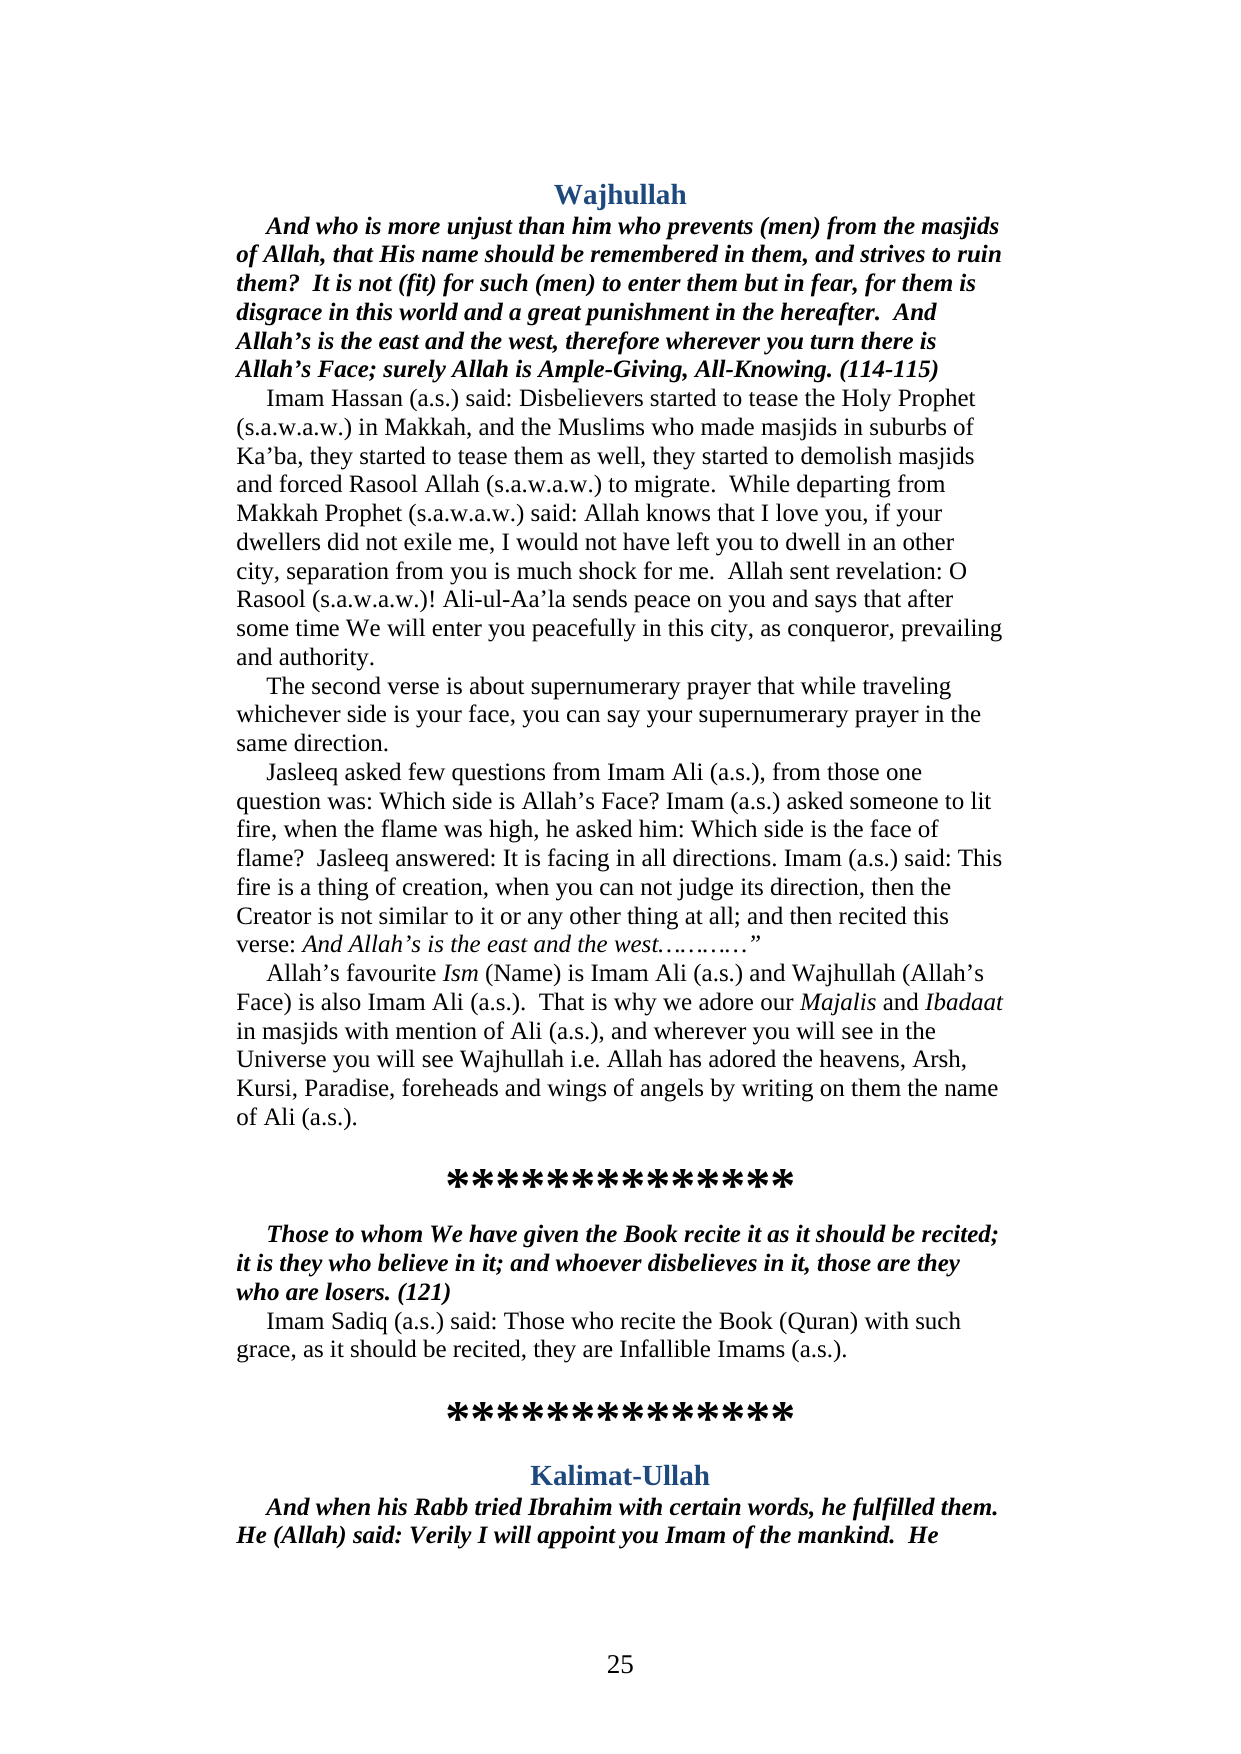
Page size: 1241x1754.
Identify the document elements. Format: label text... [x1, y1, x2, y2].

text ************** [236, 1388, 1004, 1446]
text Imam Hassan (a.s.) said: Disbelievers started to tease the Holy Prophet (s.a.w.a.w.) in Makkah, and the Muslims who made masjids in suburbs of Ka’ba, they started to tease them as well, they started to demolish masjids and forced Rasool Allah (s.a.w.a.w.) to migrate. While departing from Makkah Prophet (s.a.w.a.w.) said: Allah knows that I love you, if your dwellers did not exile me, I would not have left you to dwell in an other city, separation from you is much shock for me. Allah sent revelation: O Rasool (s.a.w.a.w.)! Ali-ul-Aa’la sends peace on you and says that after some time We will enter you peacefully in this city, as conqueror, prevailing and authority. [236, 383, 1004, 671]
subtitle Kalimat-Ullah [236, 1458, 1004, 1492]
subtitle Wajhullah [236, 177, 1004, 211]
text Jasleeq asked few questions from Imam Ali (a.s.), from those one question was: Which side is Allah’s Face? Imam (a.s.) asked someone to lit fire, when the flame was high, he asked him: Which side is the face of flame? Jasleeq answered: It is facing in all directions. Imam (a.s.) said: This fire is a thing of creation, when you can not judge its direction, then the Creator is not similar to it or any other thing at all; and then recited this verse: And Allah’s is the east and the west…………” [236, 757, 1004, 958]
text Allah’s favourite Ism (Name) is Imam Ali (a.s.) and Wajhullah (Allah’s Face) is also Imam Ali (a.s.). That is why we adore our Majalis and Ibadaat in masjids with mention of Ali (a.s.), and wherever you will see in the Universe you will see Wajhullah i.e. Allah has adored the heavens, Arsh, Kursi, Paradise, foreheads and wings of angels by writing on them the name of Ali (a.s.). [236, 958, 1004, 1131]
text ************** [236, 1156, 1004, 1213]
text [236, 1492, 1004, 1549]
text Those to whom We have given the Book recite it as it should be recited; it is they who believe in it; and whoever disbelieves in it, those are they who are losers. (121) [236, 1219, 1004, 1306]
text Imam Sadiq (a.s.) said: Those who recite the Book (Quran) with such grace, as it should be recited, they are Infallible Imams (a.s.). [236, 1306, 1004, 1363]
text The second verse is about supernumerary prayer that while traveling whichever side is your face, you can say your supernumerary prayer in the same direction. [236, 671, 1004, 757]
text And who is more unjust than him who prevents (men) from the masjids of Allah, that His name should be remembered in them, and strives to ruin them? It is not (fit) for such (men) to enter them but in fear, for them is disgrace in this world and a great punishment in the hereafter. And Allah’s is the east and the west, therefore wherever you turn there is Allah’s Face; surely Allah is Ample-Giving, All-Knowing. (114-115) [236, 211, 1004, 383]
